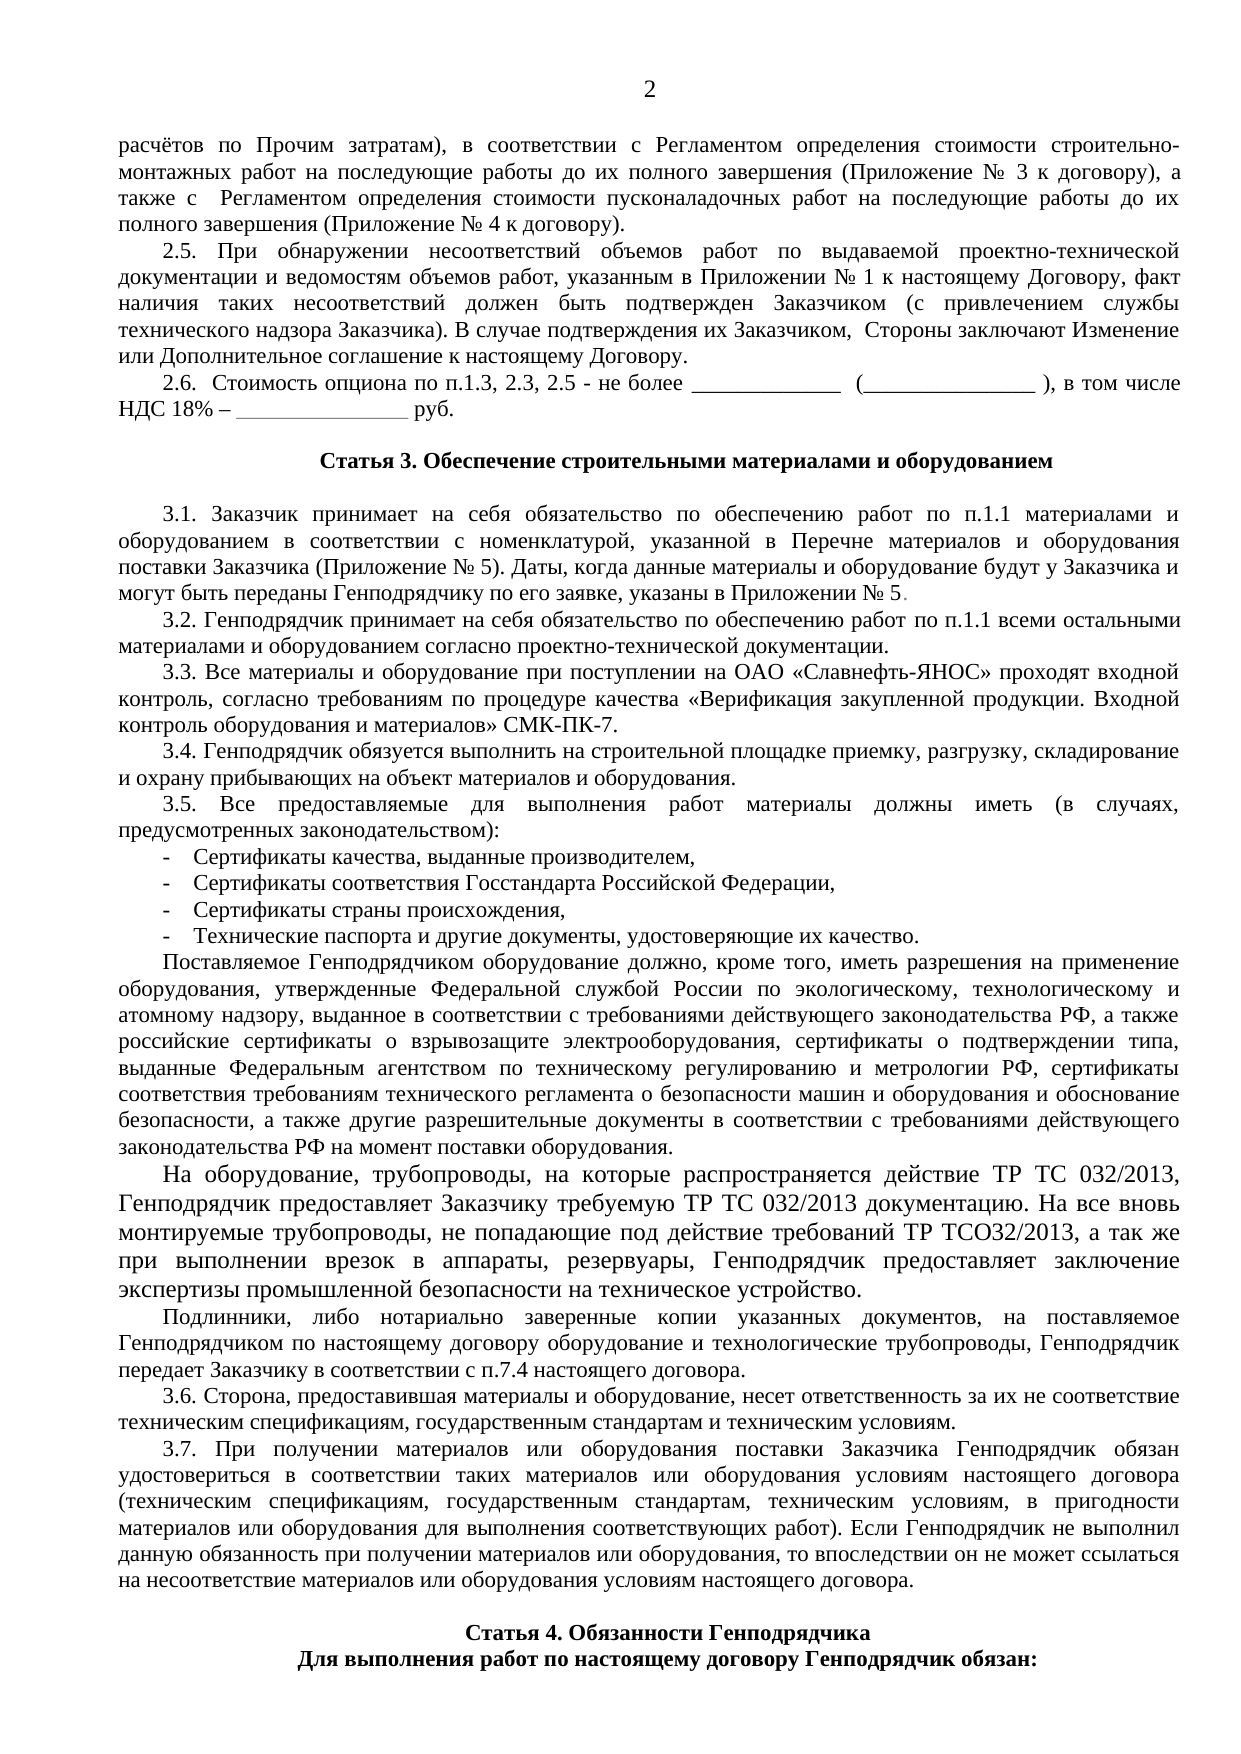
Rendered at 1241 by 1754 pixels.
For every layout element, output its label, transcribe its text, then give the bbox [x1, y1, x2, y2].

text 3.7. При получении материалов или оборудования поставки Заказчика Генподрядчик обязан удостовериться в соответствии таких материалов или оборудования условиям настоящего договора (техническим спецификациям, государственным стандартам, техническим условиям, в пригодности материалов или оборудования для выполнения соответствующих работ). Если Генподрядчик не выполнил данную обязанность при получении материалов или оборудования, то впоследствии он не может ссылаться на несоответствие материалов или оборудования условиям настоящего договора. [118, 1435, 1181, 1593]
text Статья 4. Обязанности Генподрядчика [118, 1619, 1181, 1646]
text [118, 131, 1181, 237]
text 3.4. Генподрядчик обязуется выполнить на строительной площадке приемку, разгрузку, складирование и охрану прибывающих на объект материалов и оборудования. [118, 737, 1181, 790]
text Поставляемое Генподрядчиком оборудование должно, кроме того, иметь разрешения на применение оборудования, утвержденные Федеральной службой России по экологическому, технологическому и атомному надзору, выданное в соответствии с требованиями действующего законодательства РФ, а также российские сертификаты о взрывозащите электрооборудования, сертификаты о подтверждении типа, выданные Федеральным агентством по техническому регулированию и метрологии РФ, сертификаты соответствия требованиям технического регламента о безопасности машин и оборудования и обоснование безопасности, а также другие разрешительные документы в соответствии с требованиями действующего законодательства РФ на момент поставки оборудования. [118, 948, 1181, 1159]
text 2.5. При обнаружении несоответствий объемов работ по выдаваемой проектно-технической документации и ведомостям объемов работ, указанным в Приложении № 1 к настоящему Договору, факт наличия таких несоответствий должен быть подтвержден Заказчиком (с привлечением службы технического надзора Заказчика). В случае подтверждения их Заказчиком, Стороны заключают Изменение или Дополнительное соглашение к настоящему Договору. [118, 237, 1181, 368]
text Для выполнения работ по настоящему договору Генподрядчик обязан: [118, 1646, 1181, 1672]
text 2.6. [118, 368, 1181, 421]
list Технические паспорта и другие документы, удостоверяющие их качество. [118, 922, 1181, 948]
text 3.3. Все материалы и оборудование при поступлении на ОАО «Славнефть-ЯНОС» проходят входной контроль, согласно требованиям по процедуре качества «Верификация закупленной продукции. Входной контроль оборудования и материалов» СМК-ПК-7. [118, 658, 1181, 737]
text 3.1. . [118, 500, 1181, 606]
list Сертификаты качества, выданные производителем, [118, 843, 1181, 869]
list Сертификаты страны происхождения, [118, 896, 1181, 922]
text 3.5. Все предоставляемые для выполнения работ материалы должны иметь (в случаях, предусмотренных законодательством): [118, 790, 1181, 843]
text 3.6. Сторона, предоставившая материалы и оборудование, несет ответственность за их не соответствие техническим спецификациям, государственным стандартам и техническим условиям. [118, 1382, 1181, 1435]
text Статья 3. Обеспечение строительными материалами и оборудованием [156, 448, 1181, 474]
text 3.2. Генподрядчик принимает на себя обязательство по обеспечению работ по п.1.1 всеми материалами и оборудованием согласно проектно-технической документации. [118, 606, 1181, 658]
list Сертификаты соответствия Госстандарта Российской Федерации, [118, 869, 1181, 896]
text Подлинники, либо нотариально заверенные копии указанных документов, на поставляемое Генподрядчиком по настоящему договору оборудование и технологические трубопроводы, Генподрядчик передает Заказчику в соответствии с п.7.4 настоящего договора. [118, 1303, 1181, 1382]
